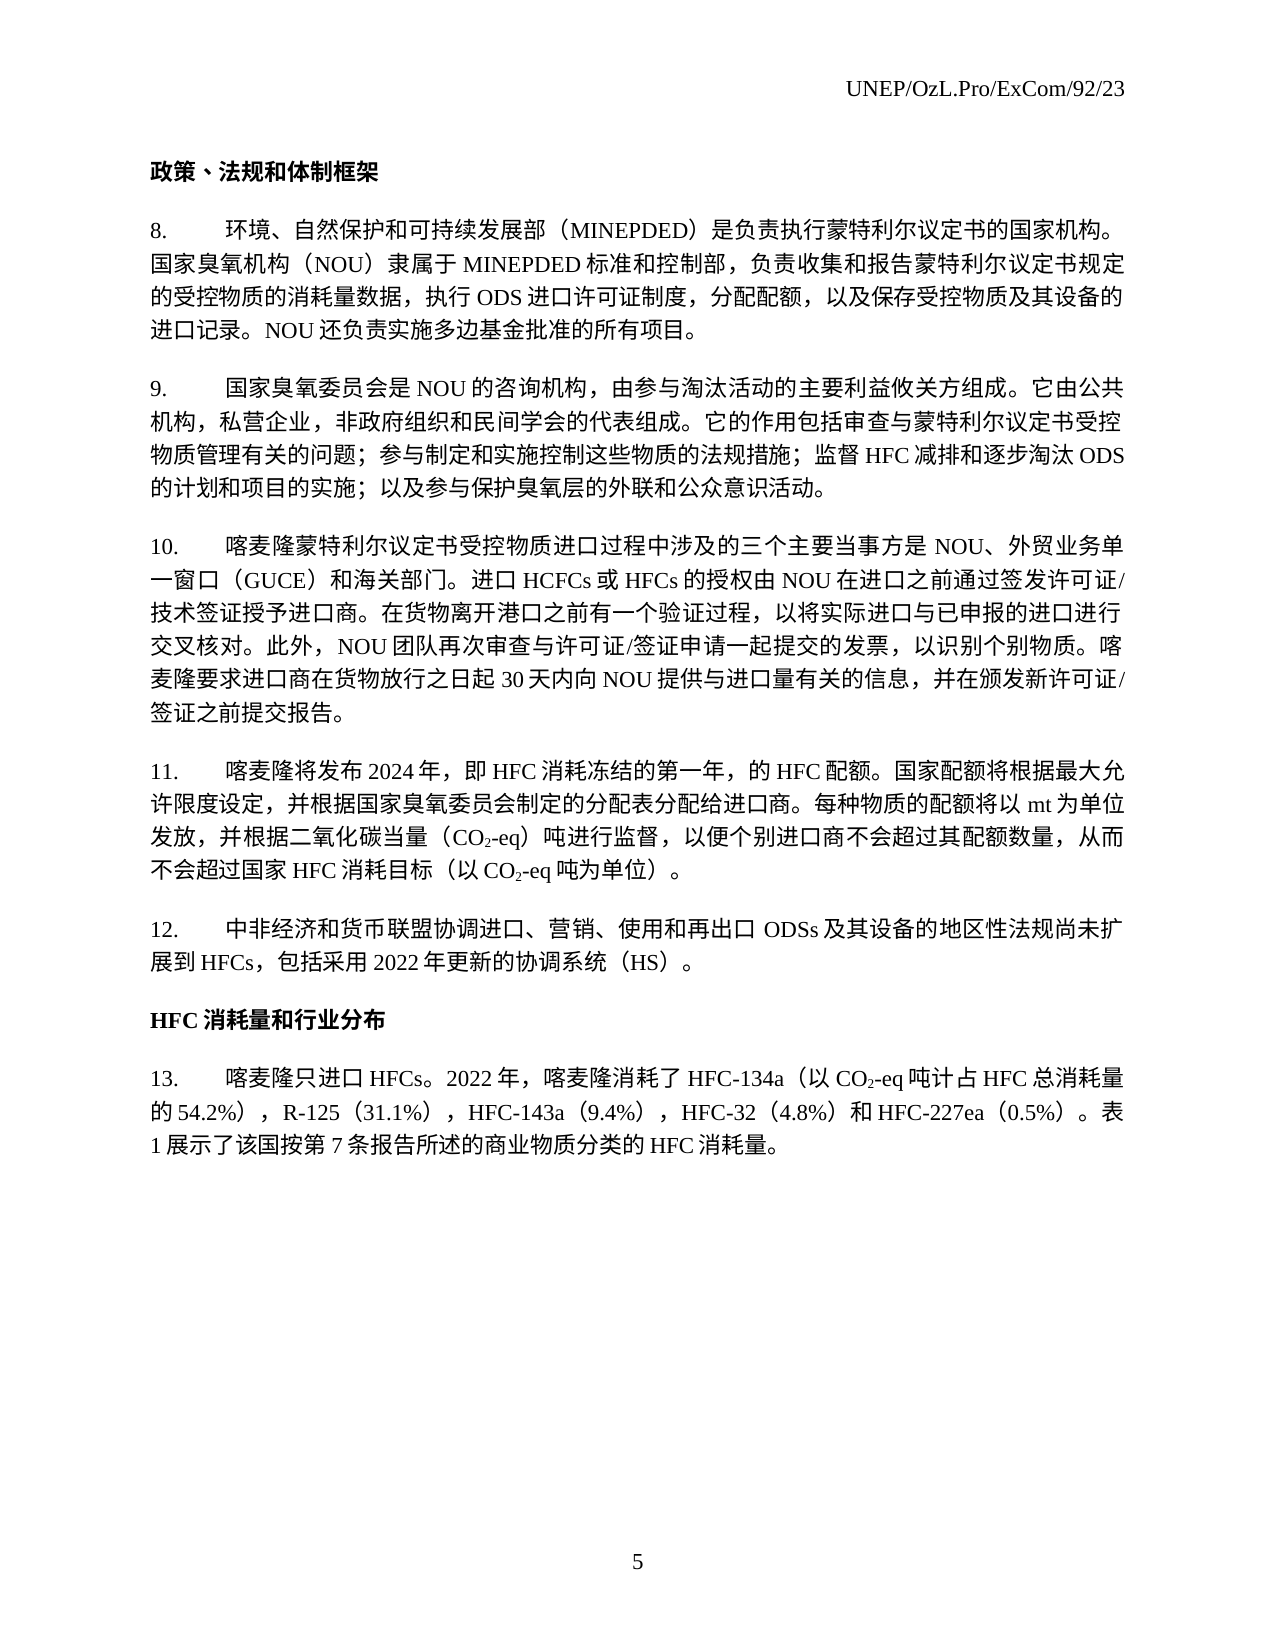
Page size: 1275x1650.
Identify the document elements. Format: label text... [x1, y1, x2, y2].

subtitle 政策、法规和体制框架 [150, 154, 1125, 187]
subtitle 喀麦隆只进口HFCs。2022年，喀麦隆消耗了HFC-134a（以CO2-eq吨计占HFC总消耗量的54.2%），R-125（31.1%），HFC-143a（9.4%），HFC-32（4.8%）和HFC-227ea（0.5%）。表1展示了该国按第7条报告所述的商业物质分类的HFC消耗量。 [150, 1060, 1125, 1160]
subtitle 喀麦隆将发布2024年，即HFC消耗冻结的第一年，的HFC配额。国家配额将根据最大允许限度设定，并根据国家臭氧委员会制定的分配表分配给进口商。每种物质的配额将以mt为单位发放，并根据二氧化碳当量（CO2-eq）吨进行监督，以便个别进口商不会超过其配额数量，从而不会超过国家HFC消耗目标（以CO2-eq吨为单位）。 [150, 753, 1125, 886]
subtitle 喀麦隆蒙特利尔议定书受控物质进口过程中涉及的三个主要当事方是NOU、外贸业务单一窗口（GUCE）和海关部门。进口HCFCs或HFCs的授权由NOU在进口之前通过签发许可证/技术签证授予进口商。在货物离开港口之前有一个验证过程，以将实际进口与已申报的进口进行交叉核对。此外，NOU团队再次审查与许可证/签证申请一起提交的发票，以识别个别物质。喀麦隆要求进口商在货物放行之日起30天内向NOU提供与进口量有关的信息，并在颁发新许可证/签证之前提交报告。 [150, 528, 1125, 728]
subtitle HFC消耗量和行业分布 [150, 1002, 1125, 1035]
subtitle 环境、自然保护和可持续发展部（MINEPDED）是负责执行蒙特利尔议定书的国家机构。国家臭氧机构（NOU）隶属于MINEPDED标准和控制部，负责收集和报告蒙特利尔议定书规定的受控物质的消耗量数据，执行ODS进口许可证制度，分配配额，以及保存受控物质及其设备的进口记录。NOU还负责实施多边基金批准的所有项目。 [150, 212, 1125, 345]
subtitle 国家臭氧委员会是NOU的咨询机构，由参与淘汰活动的主要利益攸关方组成。它由公共机构，私营企业，非政府组织和民间学会的代表组成。它的作用包括审查与蒙特利尔议定书受控物质管理有关的问题；参与制定和实施控制这些物质的法规措施；监督HFC减排和逐步淘汰ODS的计划和项目的实施；以及参与保护臭氧层的外联和公众意识活动。 [150, 370, 1125, 503]
subtitle 中非经济和货币联盟协调进口、营销、使用和再出口ODSs及其设备的地区性法规尚未扩展到HFCs，包括采用2022年更新的协调系统（HS）。 [150, 911, 1125, 977]
